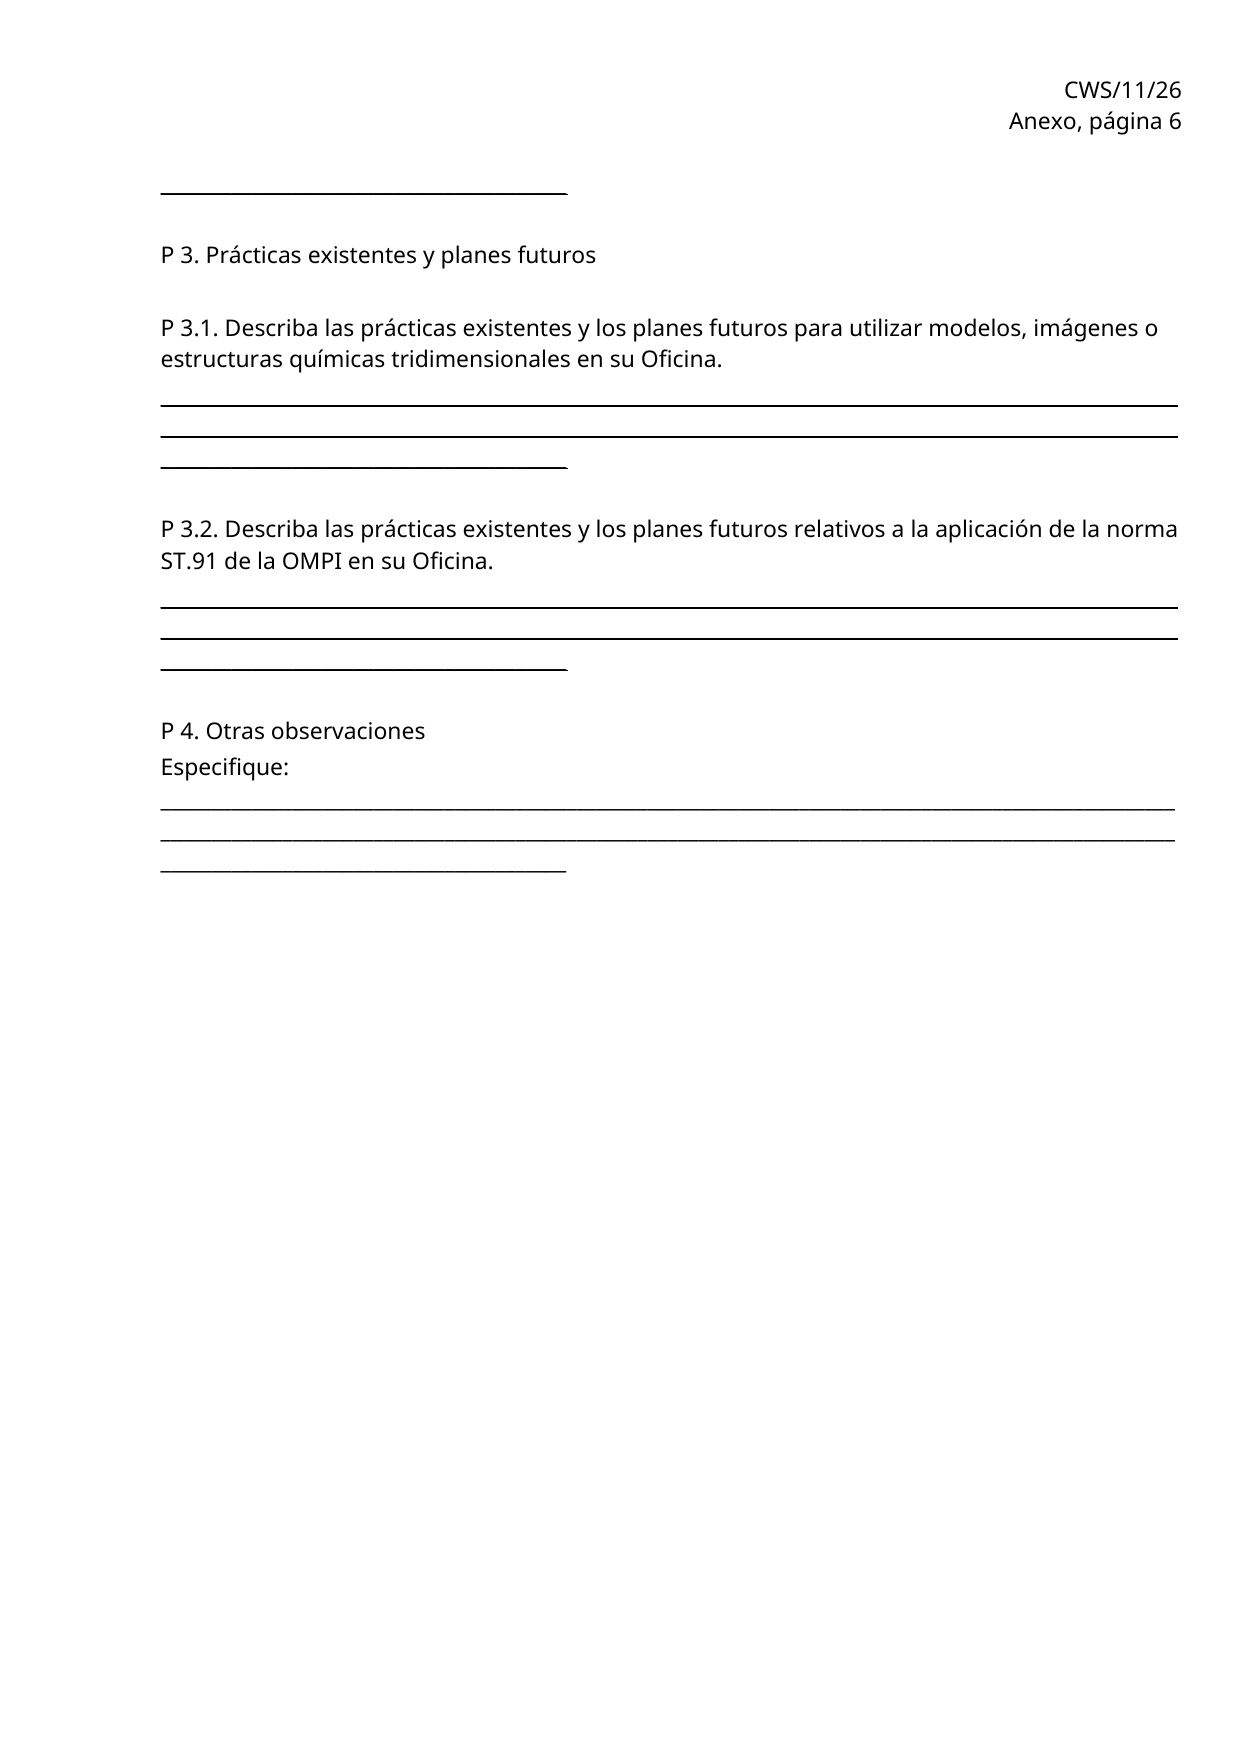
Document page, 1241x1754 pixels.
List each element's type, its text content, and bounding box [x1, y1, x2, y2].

text P 4. Otras observaciones [160, 715, 1182, 746]
text ________________________________________________________________________________________________________________________________________________________________________________________________________________________________________________ [160, 379, 1182, 472]
text P 3.1. Describa las prácticas existentes y los planes futuros para utilizar modelos, imágenes o estructuras químicas tridimensionales en su Oficina. [160, 311, 1182, 374]
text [160, 167, 1182, 198]
text P 3. Prácticas existentes y planes futuros [160, 239, 1182, 271]
text P 3.2. Describa las prácticas existentes y los planes futuros relativos a la aplicación de la norma ST.91 de la OMPI en su Oficina. [160, 513, 1182, 576]
text ________________________________________________________________________________________________________________________________________________________________________________________________________________________________________________ [160, 581, 1182, 674]
